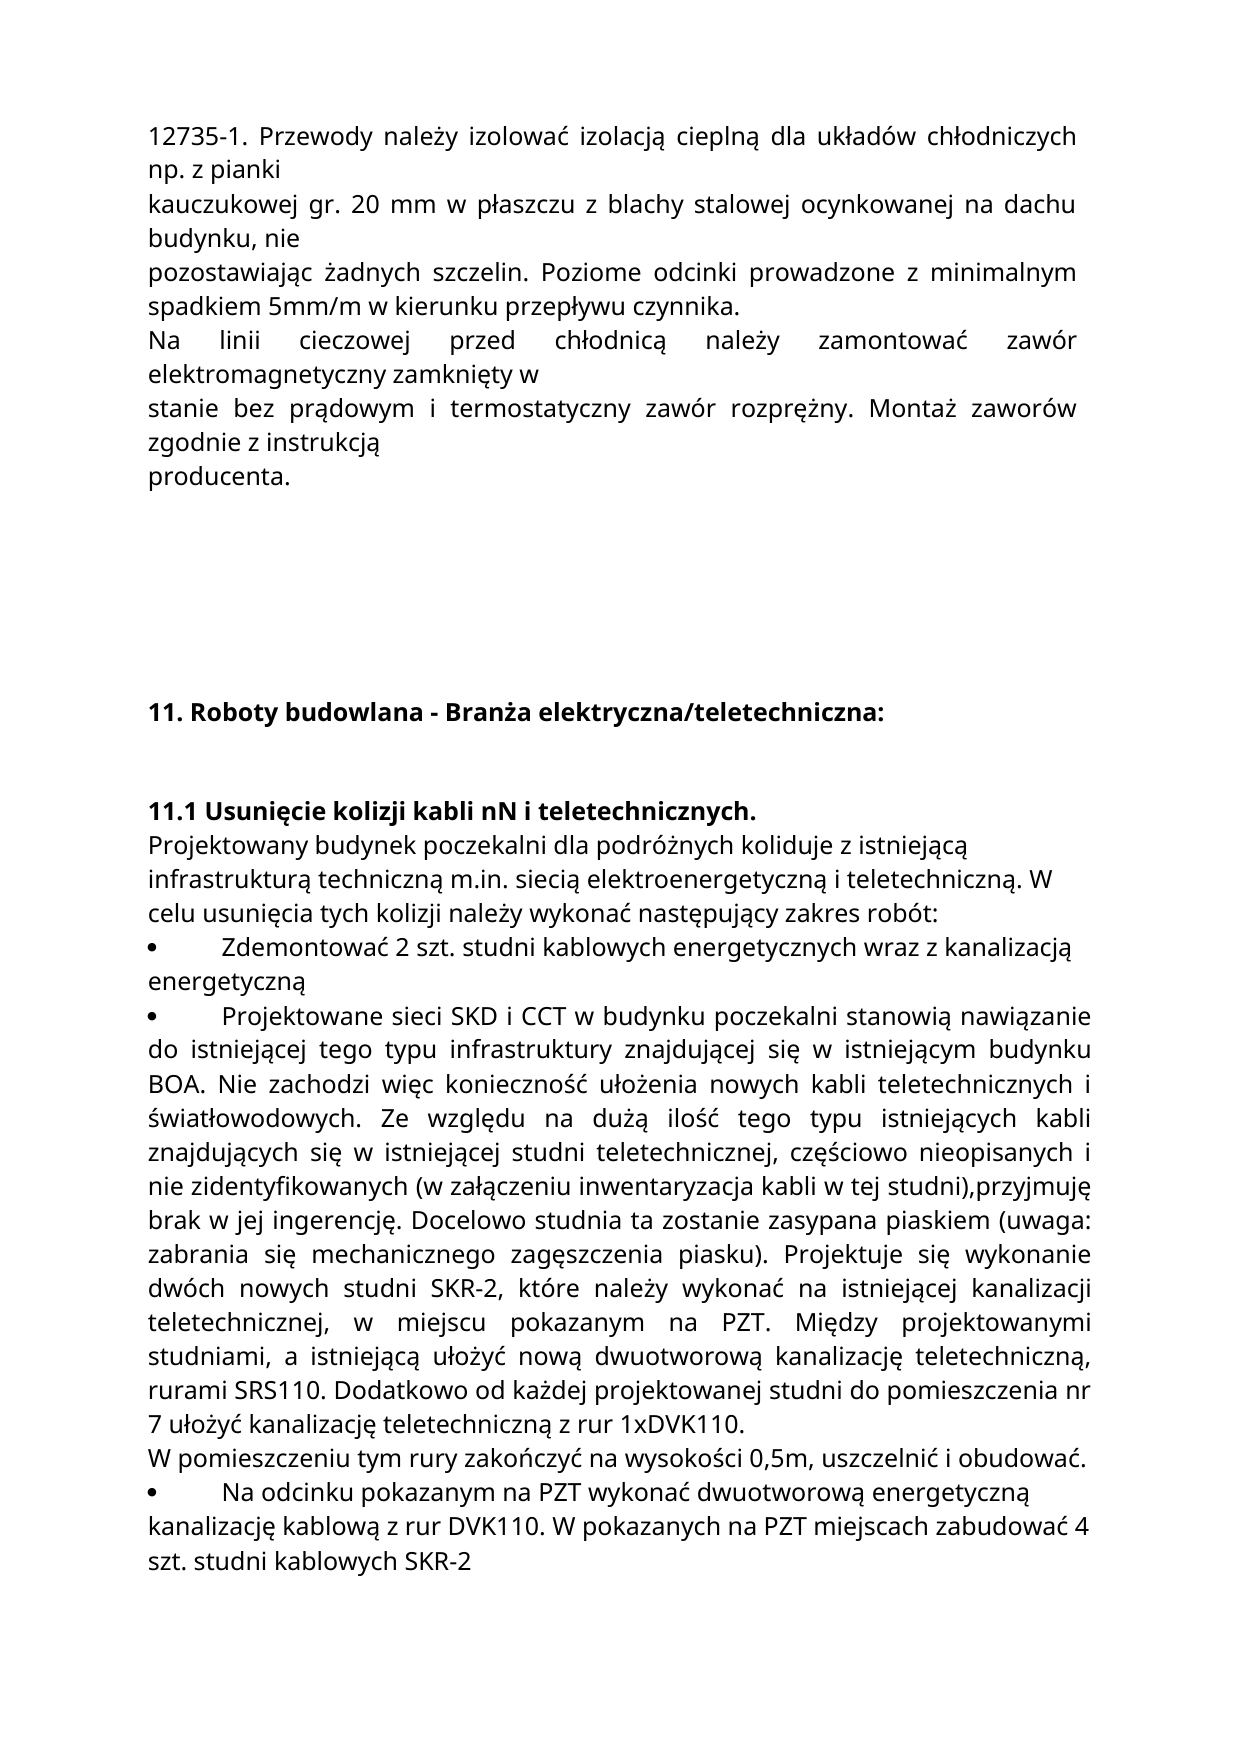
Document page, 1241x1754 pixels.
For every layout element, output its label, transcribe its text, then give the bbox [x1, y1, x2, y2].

text kauczukowej gr. 20 mm w płaszczu z blachy stalowej ocynkowanej na dachu budynku, nie [148, 186, 1078, 254]
list Na odcinku pokazanym na PZT wykonać dwuotworową energetyczną kanalizację kablową z rur DVK110. W pokazanych na PZT miejscach zabudować 4 szt. studni kablowych SKR-2 [148, 1475, 1092, 1577]
list Projektowane sieci SKD i CCT w budynku poczekalni stanowią nawiązanie do istniejącej tego typu infrastruktury znajdującej się w istniejącym budynku BOA. Nie zachodzi więc konieczność ułożenia nowych kabli teletechnicznych i światłowodowych. Ze względu na dużą ilość tego typu istniejących kabli znajdujących się w istniejącej studni teletechnicznej, częściowo nieopisanych i nie zidentyfikowanych (w załączeniu inwentaryzacja kabli w tej studni),przyjmuję brak w jej ingerencję. Docelowo studnia ta zostanie zasypana piaskiem (uwaga: zabrania się mechanicznego zagęszczenia piasku). Projektuje się wykonanie dwóch nowych studni SKR-2, które należy wykonać na istniejącej kanalizacji teletechnicznej, w miejscu pokazanym na PZT. Między projektowanymi studniami, a istniejącą ułożyć nową dwuotworową kanalizację teletechniczną, rurami SRS110. Dodatkowo od każdej projektowanej studni do pomieszczenia nr 7 ułożyć kanalizację teletechniczną z rur 1xDVK110. [148, 998, 1092, 1441]
text producenta. [148, 459, 1078, 493]
text stanie bez prądowym i termostatyczny zawór rozprężny. Montaż zaworów zgodnie z instrukcją [148, 391, 1078, 459]
text Projektowany budynek poczekalni dla podróżnych koliduje z istniejącą infrastrukturą techniczną m.in. siecią elektroenergetyczną i teletechniczną. W celu usunięcia tych kolizji należy wykonać następujący zakres robót: [148, 828, 1092, 930]
text pozostawiając żadnych szczelin. Poziome odcinki prowadzone z minimalnym spadkiem 5mm/m w kierunku przepływu czynnika. [148, 254, 1078, 322]
text 12735-1. Przewody należy izolować izolacją cieplną dla układów chłodniczych np. z pianki [148, 118, 1078, 186]
text 11. Roboty budowlana - Branża elektryczna/teletechniczna: [148, 694, 1078, 728]
list W pomieszczeniu tym rury zakończyć na wysokości 0,5m, uszczelnić i obudować. [148, 1441, 1092, 1475]
list Zdemontować 2 szt. studni kablowych energetycznych wraz z kanalizacją energetyczną [148, 930, 1092, 998]
text Na linii cieczowej przed chłodnicą należy zamontować zawór elektromagnetyczny zamknięty w [148, 322, 1078, 391]
text 11.1 Usunięcie kolizji kabli nN i teletechnicznych. [148, 794, 1092, 828]
